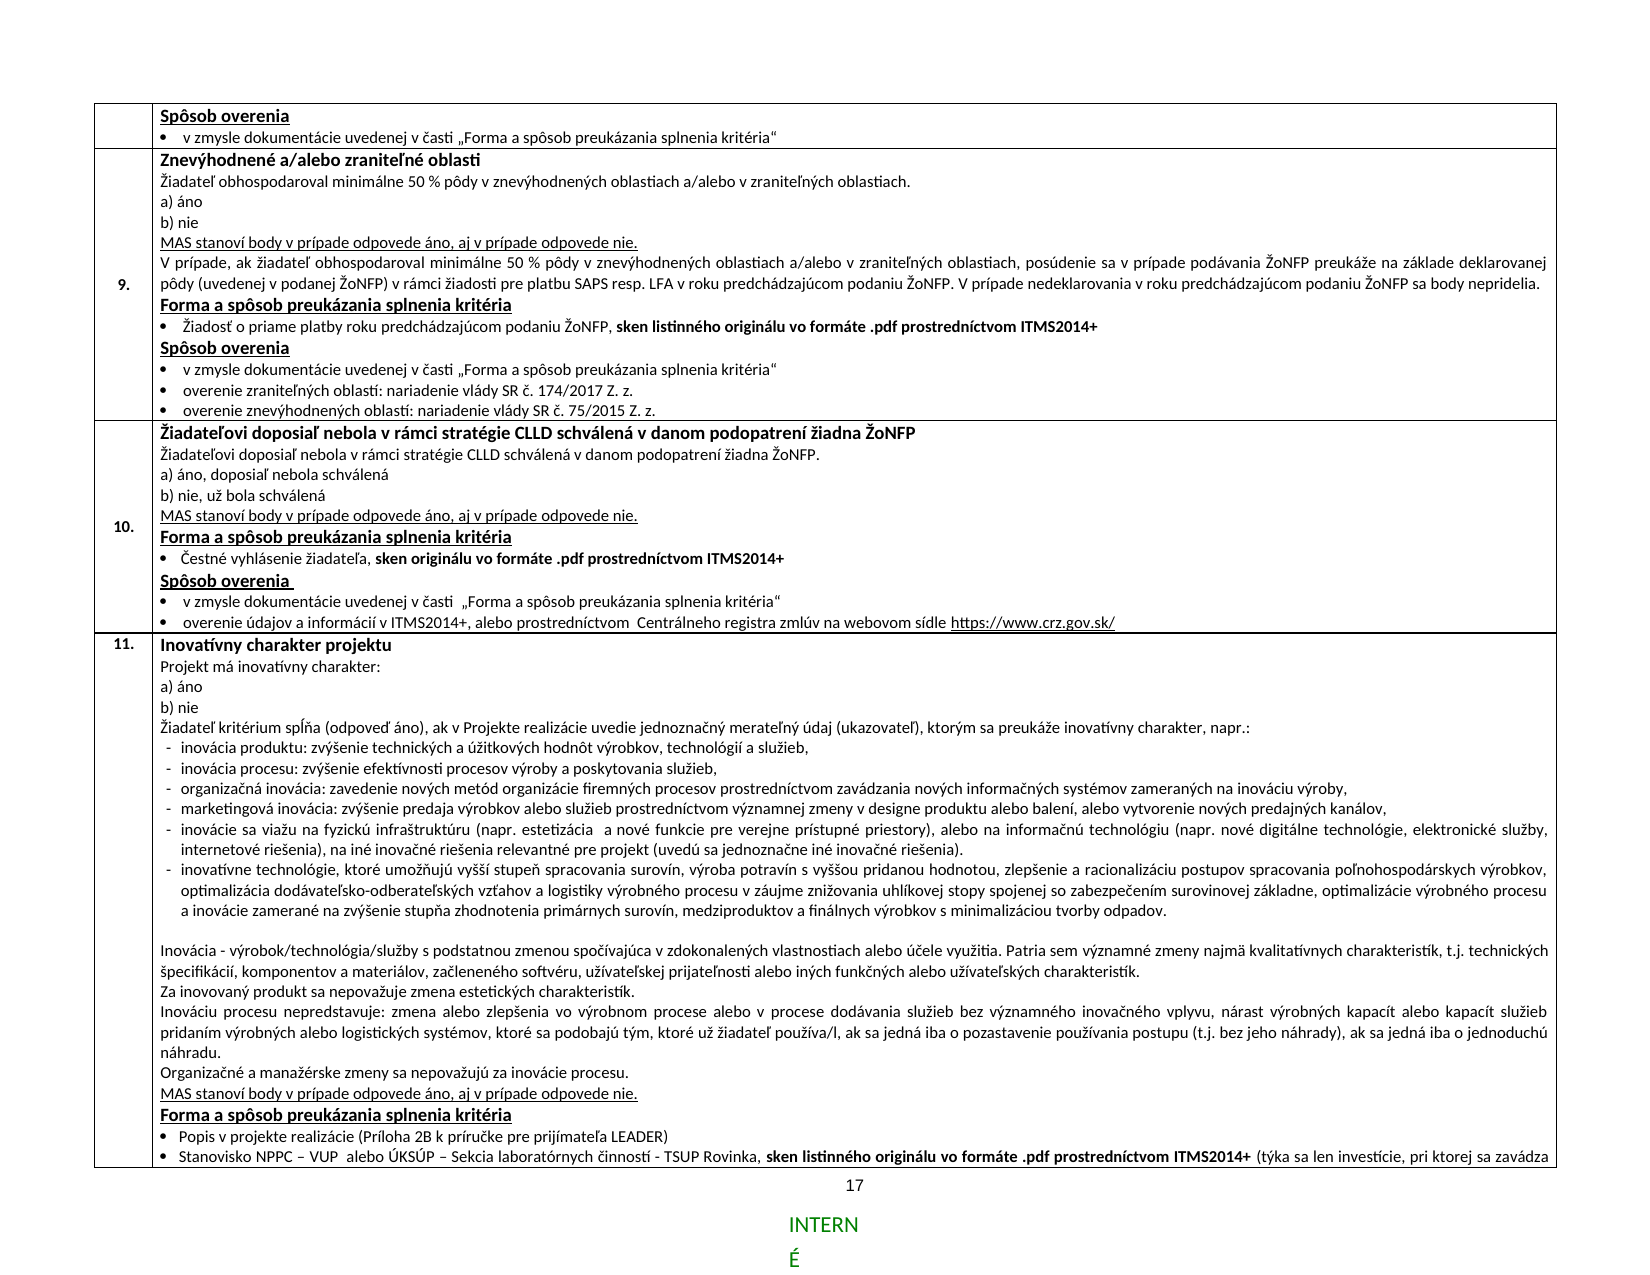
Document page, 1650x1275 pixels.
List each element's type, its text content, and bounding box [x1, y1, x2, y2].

table_cell 9. [95, 149, 152, 420]
table_cell 10. [95, 421, 152, 632]
table_cell Znevýhodnené a/alebo zraniteľné oblasti Žiadateľ obhospodaroval minimálne 50 % pôdy v znevýhodnených oblastiach a/alebo v zraniteľných oblastiach. a) áno b) nie MAS stanoví body v prípade odpovede áno, aj v prípade odpovede nie. V prípade, ak žiadateľ obhospodaroval minimálne 50 % pôdy v znevýhodnených oblastiach a/alebo v zraniteľných oblastiach, posúdenie sa v prípade podávania ŽoNFP preukáže na základe deklarovanej pôdy (uvedenej v podanej ŽoNFP) v rámci žiadosti pre platbu SAPS resp. LFA v roku predchádzajúcom podaniu ŽoNFP. V prípade nedeklarovania v roku predchádzajúcom podaniu ŽoNFP sa body nepridelia. Forma a spôsob preukázania splnenia kritéria Žiadosť o priame platby roku predchádzajúcom podaniu ŽoNFP, sken listinného originálu vo formáte .pdf prostredníctvom ITMS2014+ Spôsob overenia v zmysle dokumentácie uvedenej v časti „Forma a spôsob preukázania splnenia kritéria“ overenie zraniteľných oblastí: nariadenie vlády SR č. 174/2017 Z. z. overenie znevýhodnených oblastí: nariadenie vlády SR č. 75/2015 Z. z. [153, 149, 1556, 420]
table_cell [153, 634, 1556, 1167]
table_cell Žiadateľovi doposiaľ nebola v rámci stratégie CLLD schválená v danom podopatrení žiadna ŽoNFP Žiadateľovi doposiaľ nebola v rámci stratégie CLLD schválená v danom podopatrení žiadna ŽoNFP. a) áno, doposiaľ nebola schválená b) nie, už bola schválená MAS stanoví body v prípade odpovede áno, aj v prípade odpovede nie. Forma a spôsob preukázania splnenia kritéria Čestné vyhlásenie žiadateľa, sken originálu vo formáte .pdf prostredníctvom ITMS2014+ Spôsob overenia v zmysle dokumentácie uvedenej v časti „Forma a spôsob preukázania splnenia kritéria“ overenie údajov a informácií v ITMS2014+, alebo prostredníctvom Centrálneho registra zmlúv na webovom sídle https://www.crz.gov.sk/ [153, 421, 1556, 632]
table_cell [153, 104, 1556, 147]
table_cell 11. [95, 634, 152, 1167]
table_cell 8. [95, 104, 152, 147]
